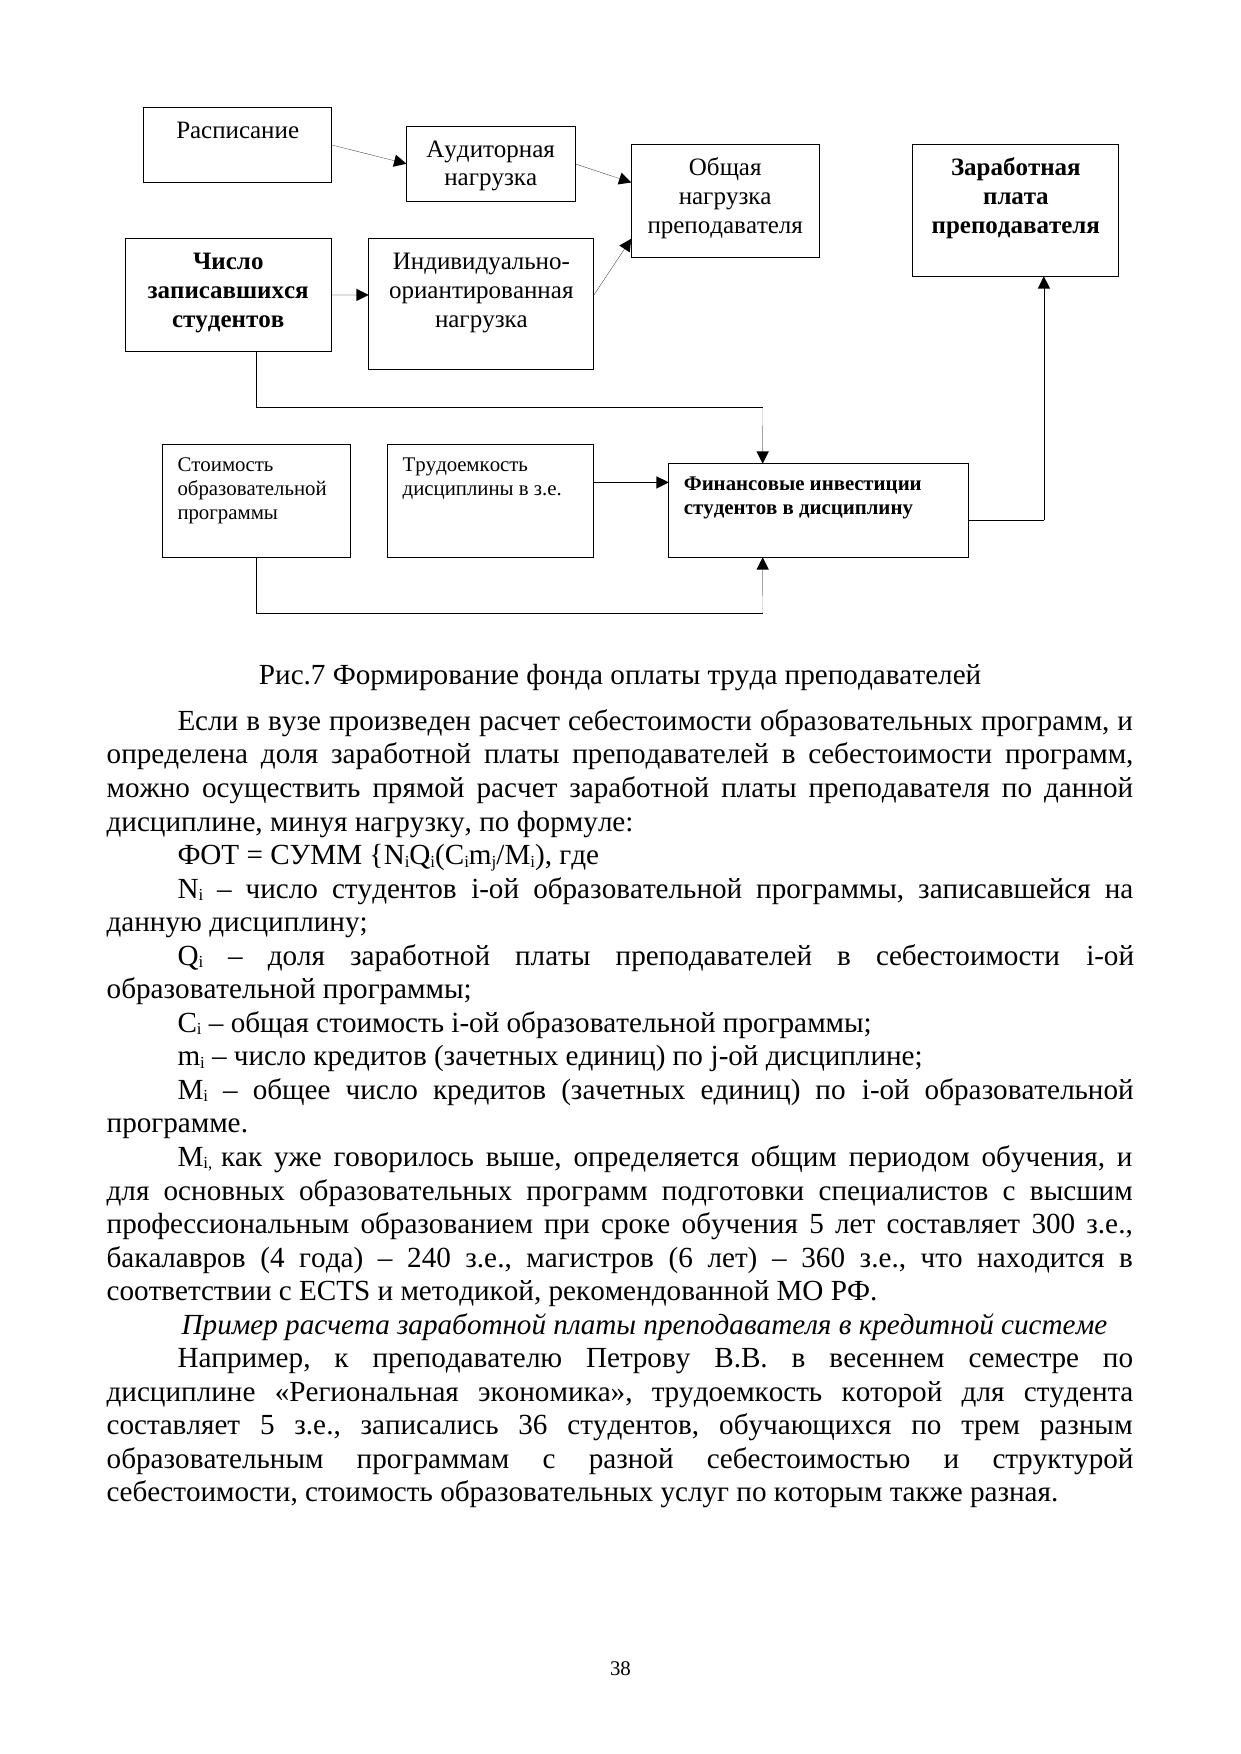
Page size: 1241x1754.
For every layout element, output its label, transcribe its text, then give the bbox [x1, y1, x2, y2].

text Ni – число студентов i-ой образовательной программы, записавшейся на данную дисциплину; [106, 871, 1134, 938]
text Qi – доля заработной платы преподавателей в себестоимости i-ой образовательной программы; [106, 938, 1134, 1005]
text Пример расчета заработной платы преподавателя в кредитной системе [106, 1307, 1134, 1340]
text Рис.7 Формирование фонда оплаты труда преподавателей [106, 657, 1134, 691]
text Ci – общая стоимость i-ой образовательной программы; [106, 1005, 1134, 1038]
text ФОТ = СУММ {NiQi(Cimj/Mi), где [106, 837, 1134, 871]
text Mi, как уже говорилось выше, определяется общим периодом обучения, и для основных образовательных программ подготовки специалистов с высшим профессиональным образованием при сроке обучения 5 лет составляет 300 з.е., бакалавров (4 года) – 240 з.е., магистров (6 лет) – 360 з.е., что находится в соответствии с ECTS и методикой, рекомендованной МО РФ. [106, 1139, 1134, 1307]
text Если в вузе произведен расчет себестоимости образовательных программ, и определена доля заработной платы преподавателей в себестоимости программ, можно осуществить прямой расчет заработной платы преподавателя по данной дисциплине, минуя нагрузку, по формуле: [106, 703, 1134, 837]
text Mi – общее число кредитов (зачетных единиц) по i-ой образовательной программе. [106, 1072, 1134, 1139]
text mi – число кредитов (зачетных единиц) по j-ой дисциплине; [106, 1038, 1134, 1072]
text Например, к преподавателю Петрову В.В. в весеннем семестре по дисциплине «Региональная экономика», трудоемкость которой для студента составляет 5 з.е., записались 36 студентов, обучающихся по трем разным образовательным программам с разной себестоимостью и структурой себестоимости, стоимость образовательных услуг по которым также разная. [106, 1340, 1134, 1508]
